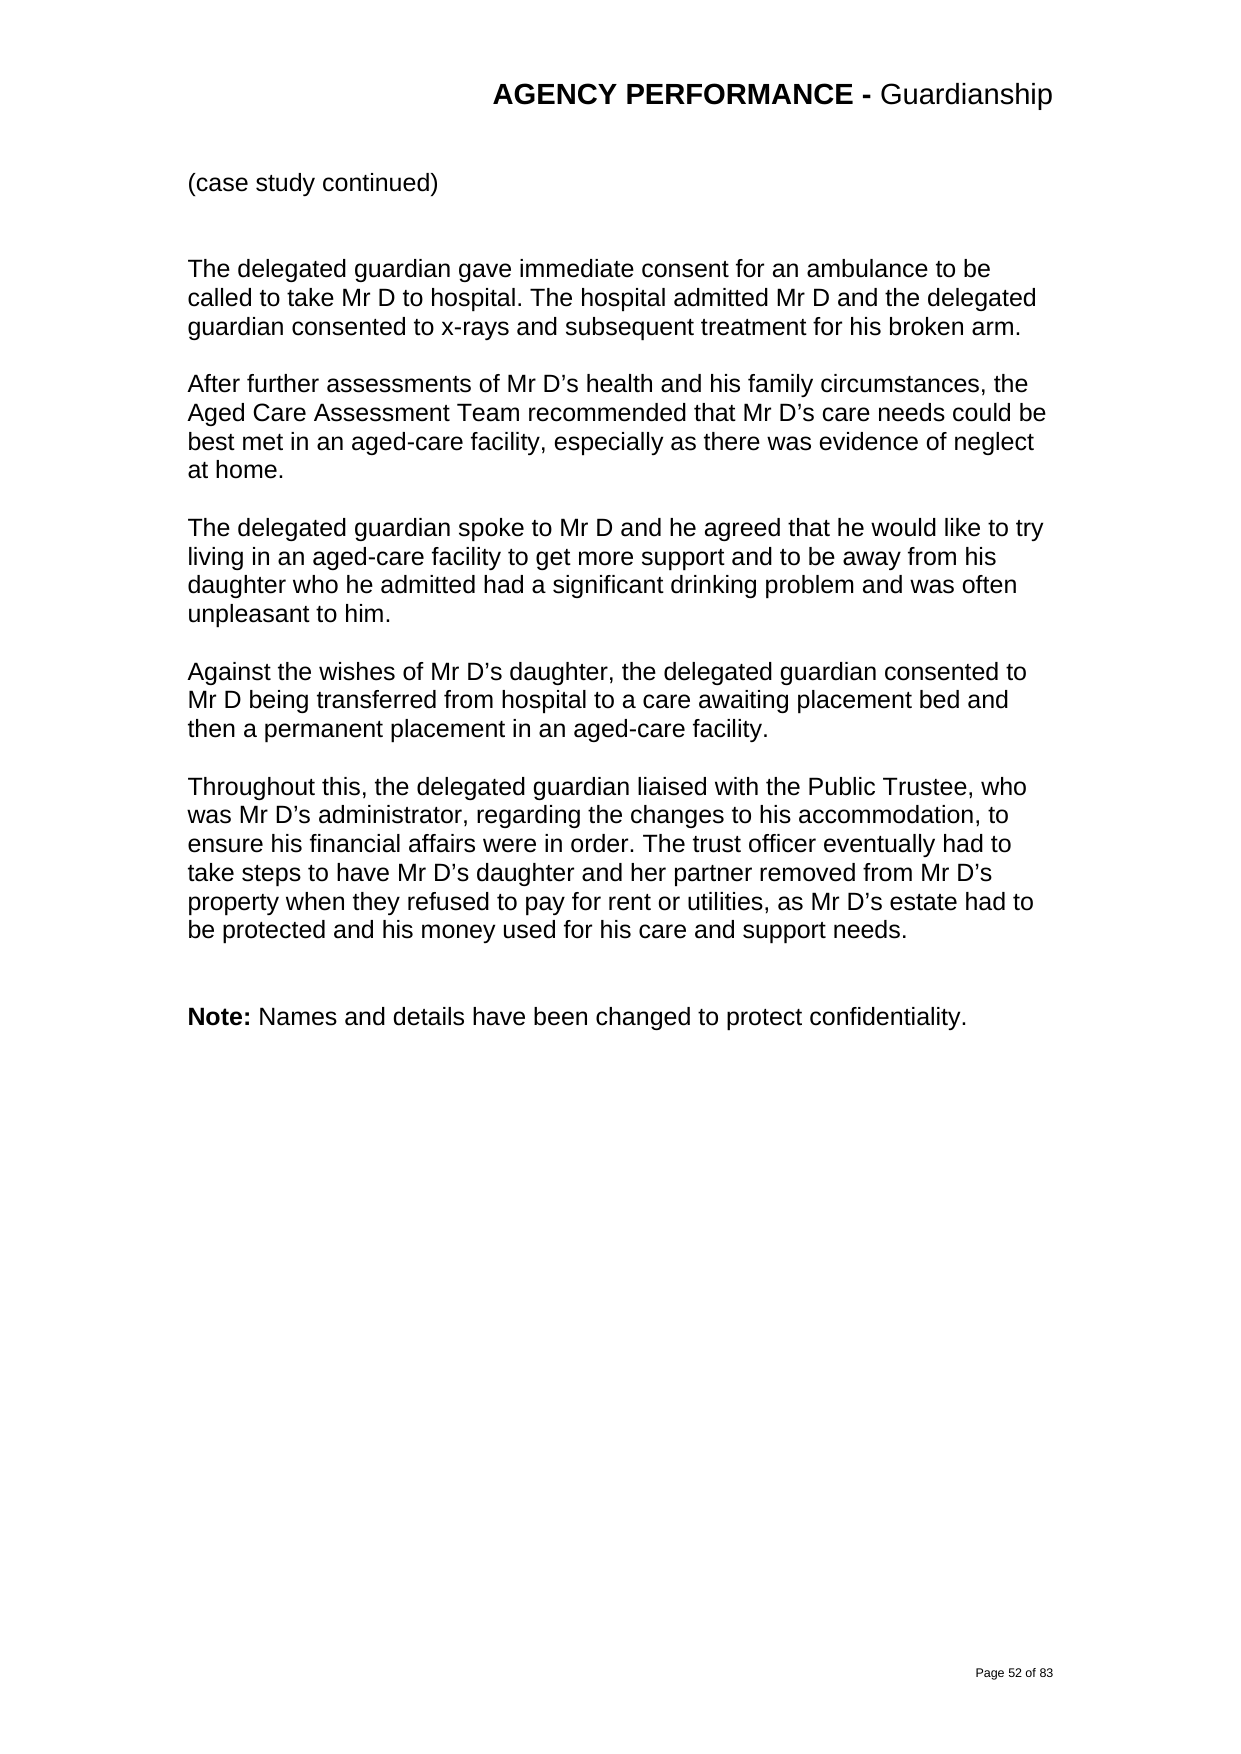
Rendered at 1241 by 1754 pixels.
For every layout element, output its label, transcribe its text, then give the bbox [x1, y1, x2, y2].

text The delegated guardian gave immediate consent for an ambulance to be called to take Mr D to hospital. The hospital admitted Mr D and the delegated guardian consented to x-rays and subsequent treatment for his broken arm. [187, 254, 1053, 340]
text The delegated guardian spoke to Mr D and he agreed that he would like to try living in an aged-care facility to get more support and to be away from his daughter who he admitted had a significant drinking problem and was often unpleasant to him. [187, 513, 1053, 628]
text Throughout this, the delegated guardian liaised with the Public Trustee, who was Mr D’s administrator, regarding the changes to his accommodation, to ensure his financial affairs were in order. The trust officer eventually had to take steps to have Mr D’s daughter and her partner removed from Mr D’s property when they refused to pay for rent or utilities, as Mr D’s estate had to be protected and his money used for his care and support needs. [187, 772, 1053, 944]
text Against the wishes of Mr D’s daughter, the delegated guardian consented to Mr D being transferred from hospital to a care awaiting placement bed and then a permanent placement in an aged-care facility. [187, 657, 1053, 743]
text After further assessments of Mr D’s health and his family circumstances, the Aged Care Assessment Team recommended that Mr D’s care needs could be best met in an aged-care facility, especially as there was evidence of neglect at home. [187, 369, 1053, 484]
text Note: Names and details have been changed to protect confidentiality. [187, 1002, 1053, 1030]
text (case study continued) [187, 168, 1053, 197]
text AGENCY PERFORMANCE - Guardianship [187, 77, 1053, 110]
